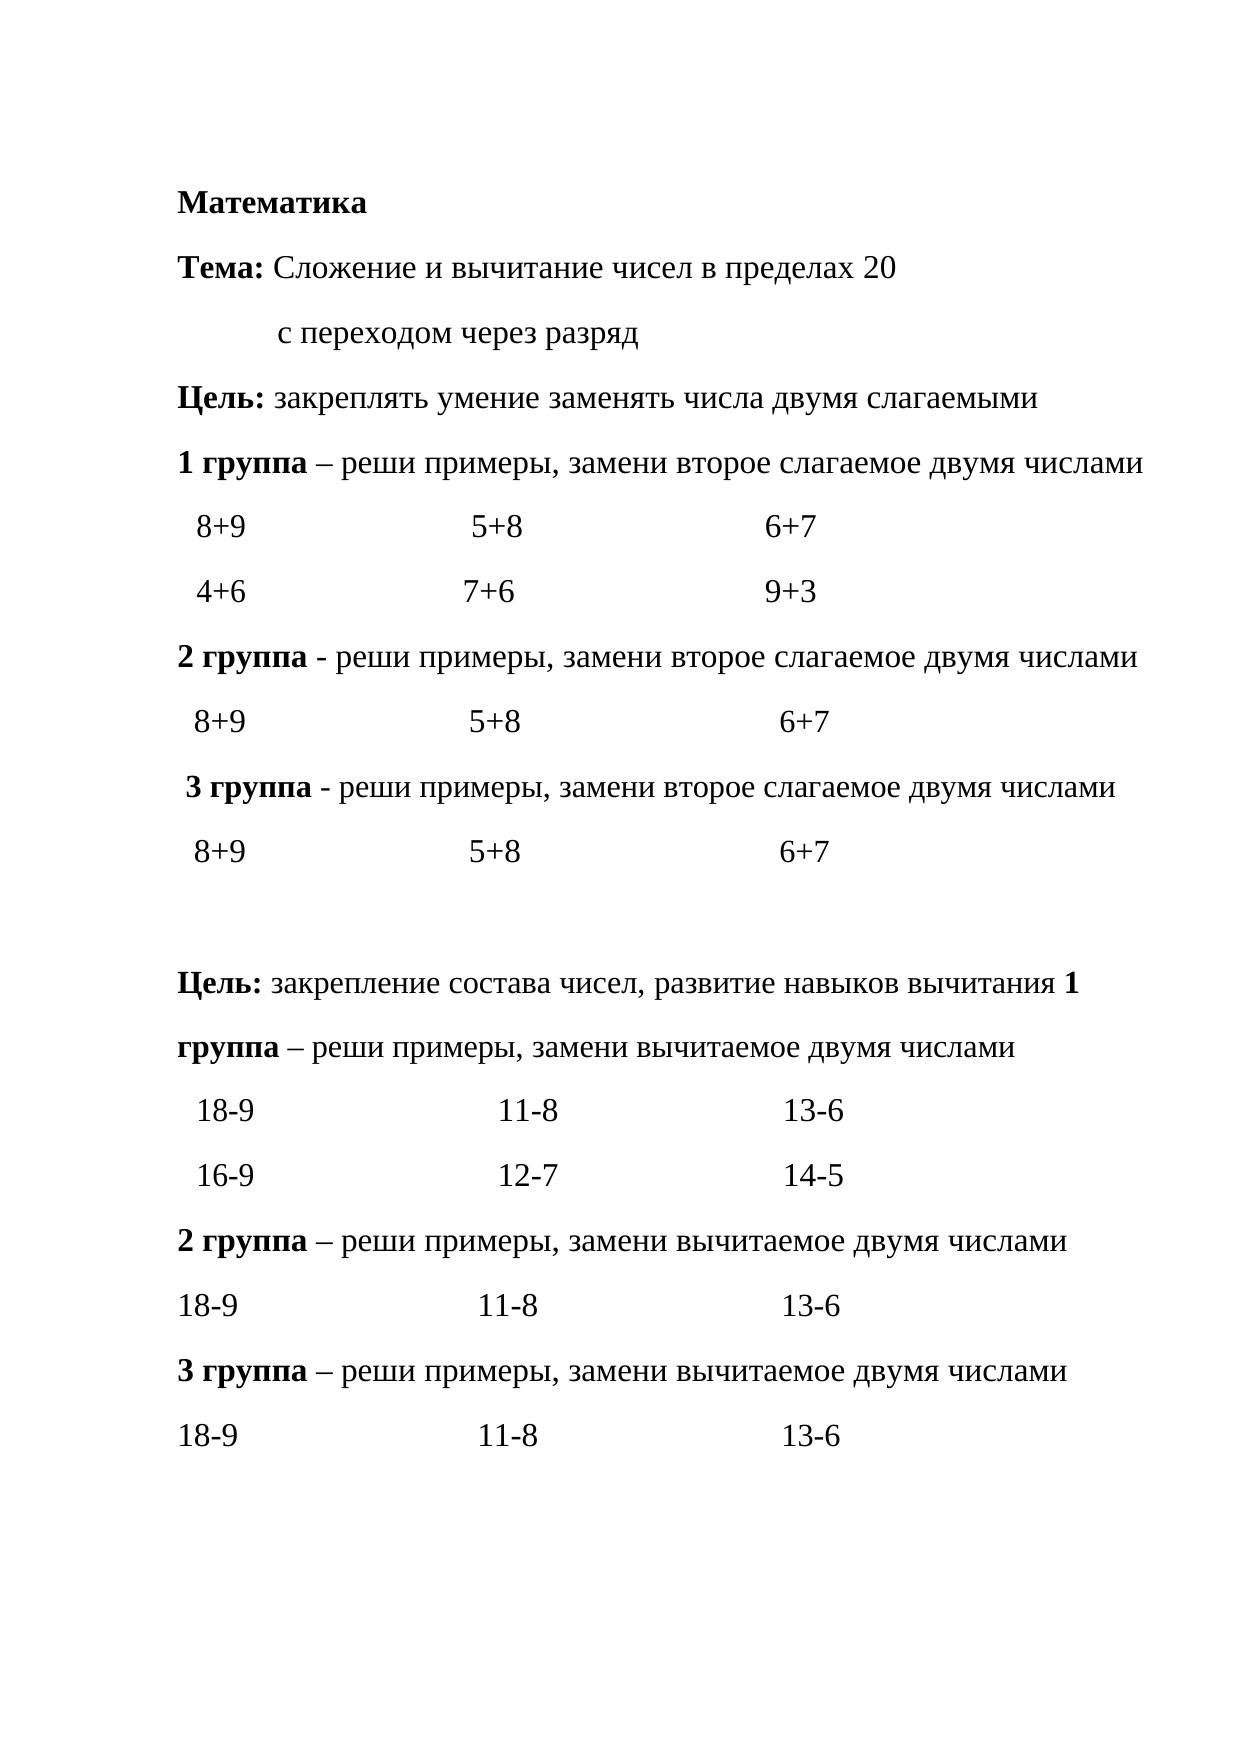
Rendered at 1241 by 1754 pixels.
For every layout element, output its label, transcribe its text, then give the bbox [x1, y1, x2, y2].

text 8+9 5+8 6+7 [194, 701, 1146, 740]
text Цель: закрепление состава чисел, развитие навыков вычитания 1 группа – реши примеры, замени вычитаемое двумя числами [177, 963, 1083, 1064]
table_header 6+7 [635, 507, 817, 545]
text с переходом через разряд [277, 312, 1146, 350]
table_header 11-8 [358, 1091, 662, 1129]
text Цель: закреплять умение заменять числа двумя слагаемыми [177, 377, 1146, 415]
table_header 13-6 [663, 1091, 844, 1129]
table_cell 7+6 [338, 545, 635, 610]
table_header 18-9 [177, 1091, 358, 1129]
table_cell 14-5 [663, 1129, 844, 1194]
text 3 группа - реши примеры, замени второе слагаемое двумя числами [185, 768, 1146, 805]
text 3 группа – реши примеры, замени вычитаемое двумя числами [177, 1350, 1146, 1389]
text 2 группа - реши примеры, замени второе слагаемое двумя числами [177, 637, 1146, 675]
text 18-9 11-8 13-6 [177, 1285, 1146, 1324]
table_cell 4+6 [177, 545, 337, 610]
table_header 5+8 [338, 507, 635, 545]
text Математика [177, 183, 1146, 221]
text 18-9 11-8 13-6 [177, 1415, 1146, 1454]
table_cell 16-9 [177, 1129, 358, 1194]
text 1 группа – реши примеры, замени второе слагаемое двумя числами [177, 442, 1146, 480]
table_cell 9+3 [635, 545, 817, 610]
table_header 8+9 [177, 507, 337, 545]
table_cell 12-7 [358, 1129, 662, 1194]
text Тема: Сложение и вычитание чисел в пределах 20 [177, 247, 1146, 285]
text 2 группа – реши примеры, замени вычитаемое двумя числами [177, 1221, 1146, 1259]
text 8+9 5+8 6+7 [194, 831, 1146, 870]
